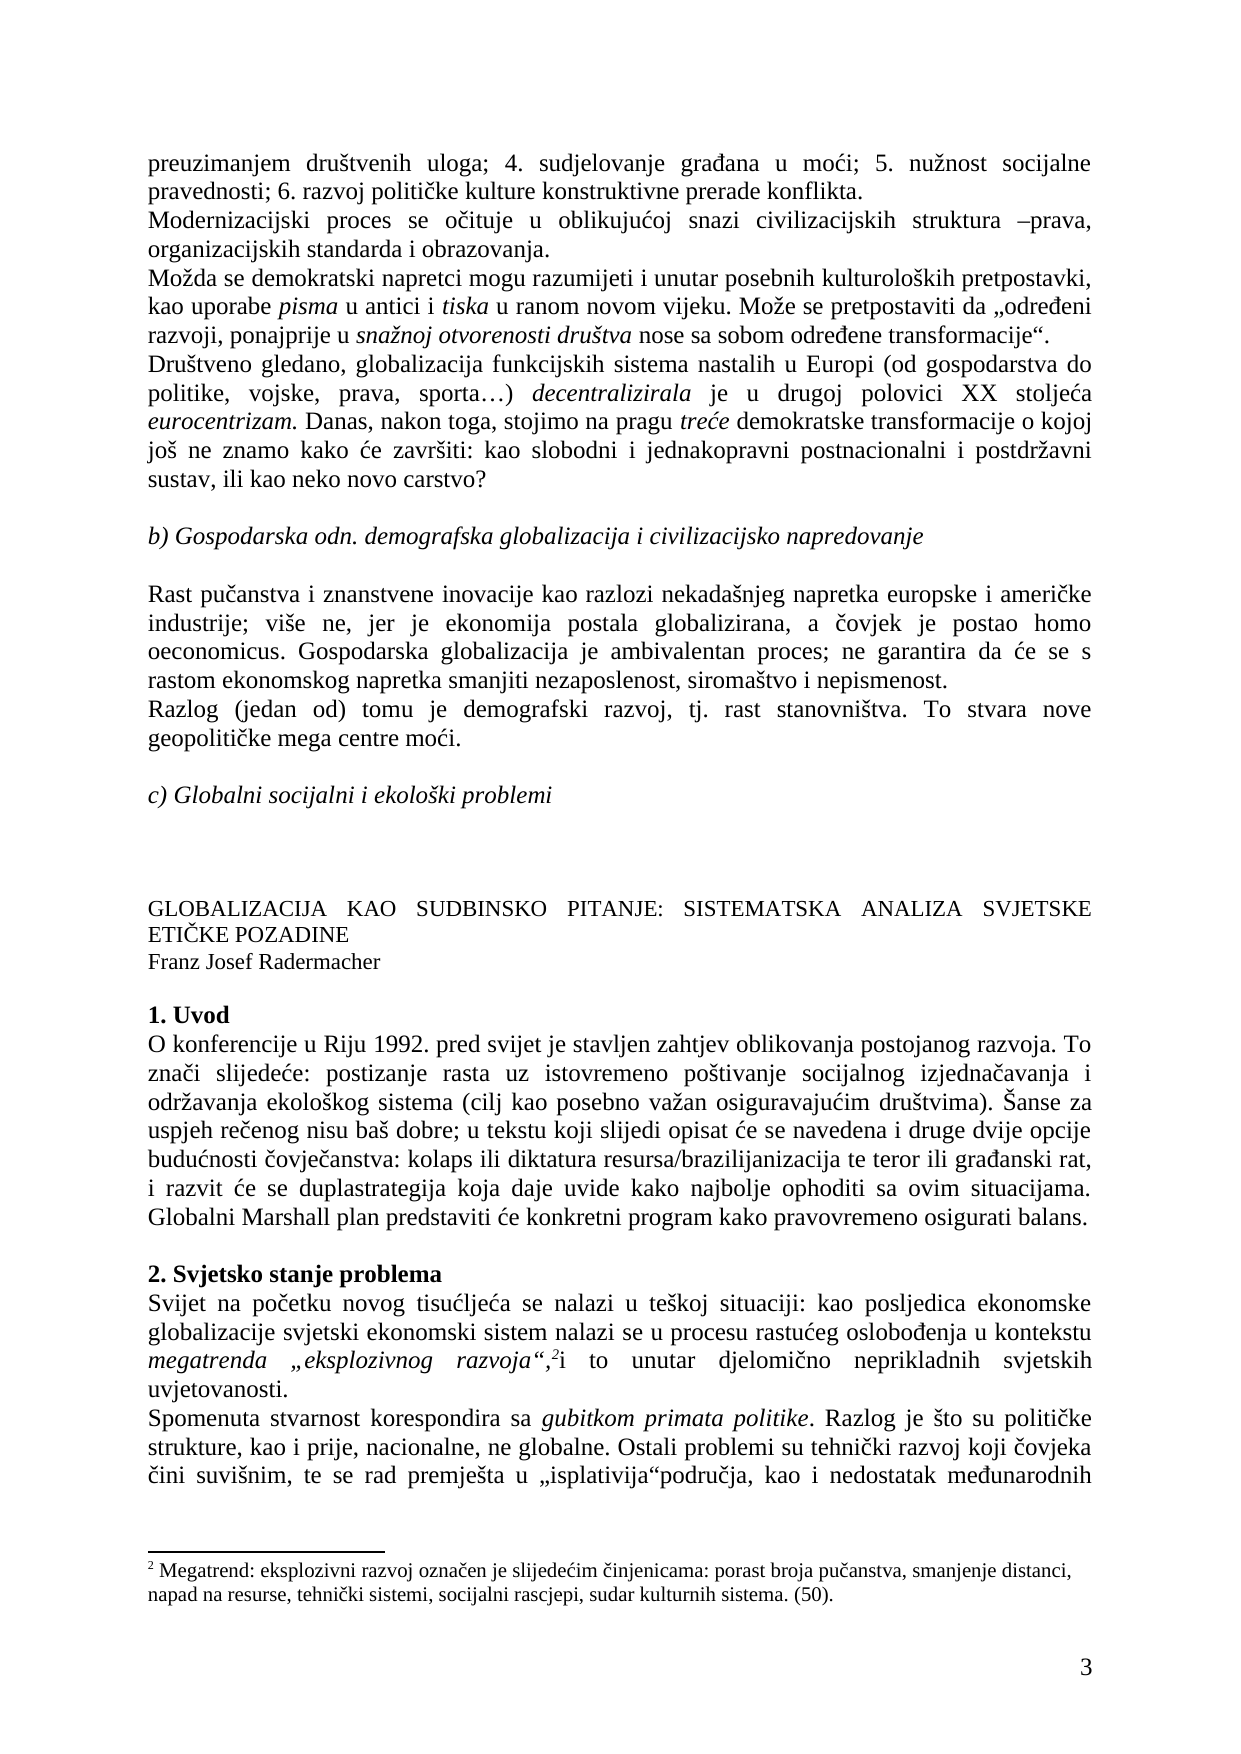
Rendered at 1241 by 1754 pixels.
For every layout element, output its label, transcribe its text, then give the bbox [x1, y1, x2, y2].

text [148, 1403, 1093, 1489]
text c) Globalni socijalni i ekološki problemi [148, 780, 1093, 809]
text Rast pučanstva i znanstvene inovacije kao razlozi nekadašnjeg napretka europske i američke industrije; više ne, jer je ekonomija postala globalizirana, a čovjek je postao homo oeconomicus. Gospodarska globalizacija je ambivalentan proces; ne garantira da će se s rastom ekonomskog napretka smanjiti nezaposlenost, siromaštvo i nepismenost. [148, 579, 1093, 694]
text b) Gospodarska odn. demografska globalizacija i civilizacijsko napredovanje [148, 521, 1093, 550]
text Svijet na početku novog tisućljeća se nalazi u teškoj situaciji: kao posljedica ekonomske globalizacije svjetski ekonomski sistem nalazi se u procesu rastućeg oslobođenja u kontekstu megatrenda „eksplozivnog razvoja“,i to unutar djelomično neprikladnih svjetskih uvjetovanosti. [148, 1288, 1093, 1403]
text Možda se demokratski napretci mogu razumijeti i unutar posebnih kulturoloških pretpostavki, kao uporabe pisma u antici i tiska u ranom novom vijeku. Može se pretpostaviti da „određeni razvoji, ponajprije u snažnoj otvorenosti društva nose sa sobom određene transformacije“. [148, 263, 1093, 349]
text O konferencije u Riju 1992. pred svijet je stavljen zahtjev oblikovanja postojanog razvoja. To znači slijedeće: postizanje rasta uz istovremeno poštivanje socijalnog izjednačavanja i održavanja ekološkog sistema (cilj kao posebno važan osiguravajućim društvima). Šanse za uspjeh rečenog nisu baš dobre; u tekstu koji slijedi opisat će se navedena i druge dvije opcije budućnosti čovječanstva: kolaps ili diktatura resursa/brazilijanizacija te teror ili građanski rat, i razvit će se duplastrategija koja daje uvide kako najbolje ophoditi sa ovim situacijama. Globalni Marshall plan predstaviti će konkretni program kako pravovremeno osigurati balans. [148, 1029, 1093, 1231]
text Društveno gledano, globalizacija funkcijskih sistema nastalih u Europi (od gospodarstva do politike, vojske, prava, sporta…) decentralizirala je u drugoj polovici XX stoljeća eurocentrizam. Danas, nakon toga, stojimo na pragu treće demokratske transformacije o kojoj još ne znamo kako će završiti: kao slobodni i jednakopravni postnacionalni i postdržavni sustav, ili kao neko novo carstvo? [148, 349, 1093, 493]
text 1. Uvod [148, 1001, 1093, 1029]
text 2. Svjetsko stanje problema [148, 1259, 1093, 1288]
text Franz Josef Radermacher [148, 948, 1093, 974]
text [148, 148, 1093, 205]
text Modernizacijski proces se očituje u oblikujućoj snazi civilizacijskih struktura –prava, organizacijskih standarda i obrazovanja. [148, 205, 1093, 263]
text GLOBALIZACIJA KAO SUDBINSKO PITANJE: SISTEMATSKA ANALIZA SVJETSKE ETIČKE POZADINE [148, 895, 1093, 948]
text Razlog (jedan od) tomu je demografski razvoj, tj. rast stanovništva. To stvara nove geopolitičke mega centre moći. [148, 694, 1093, 751]
